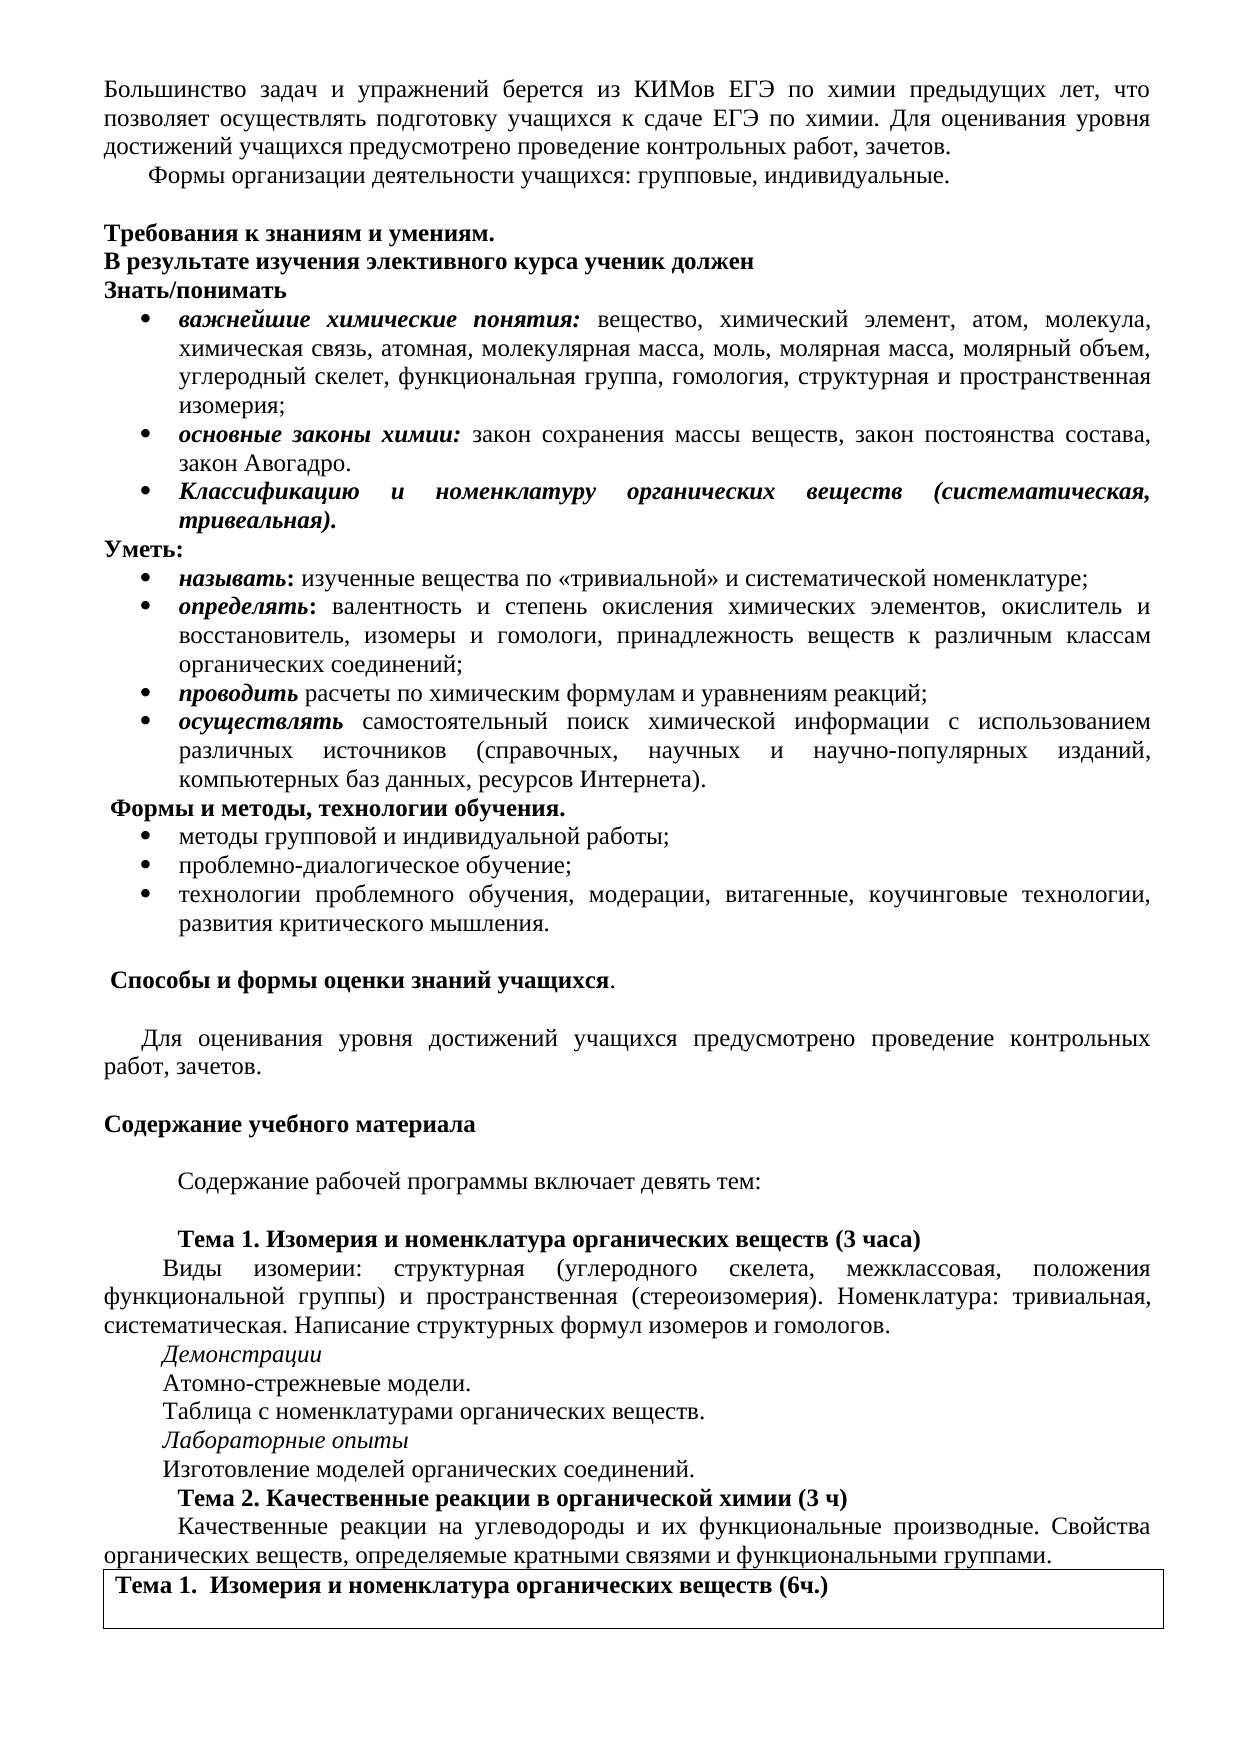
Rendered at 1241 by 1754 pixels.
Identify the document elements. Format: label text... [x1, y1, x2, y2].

text Для оценивания уровня достижений учащихся предусмотрено проведение контрольных работ, зачетов. [103, 1023, 1152, 1080]
text Качественные реакции на углеводороды и их функциональные производные. Свойства органических веществ, определяемые кратными связями и функциональными группами. [103, 1511, 1152, 1569]
list определять: валентность и степень окисления химических элементов, окислитель и восстановитель, изомеры и гомологи, принадлежность веществ к различным классам органических соединений; [141, 591, 1152, 678]
text Изготовление моделей органических соединений. [103, 1454, 1152, 1483]
list важнейшие химические понятия: вещество, химический элемент, атом, молекула, химическая связь, атомная, молекулярная масса, моль, молярная масса, молярный объем, углеродный скелет, функциональная группа, гомология, структурная и пространственная изомерия; [141, 304, 1152, 419]
text Виды изомерии: структурная (углеродного скелета, межклассовая, положения функциональной группы) и пространственная (стереоизомерия). Номенклатура: тривиальная, систематическая. Написание структурных формул изомеров и гомологов. [103, 1253, 1152, 1339]
list называть: изученные вещества по «тривиальной» и систематической номенклатуре; [141, 563, 1152, 591]
text Способы и формы оценки знаний учащихся. [103, 965, 1152, 994]
text Таблица с номенклатурами органических веществ. [103, 1396, 1152, 1425]
text Тема 1. Изомерия и номенклатура органических веществ (3 часа) [103, 1224, 1152, 1253]
text Требования к знаниям и умениям. [103, 218, 1152, 246]
text Формы и методы, технологии обучения. [103, 793, 1152, 821]
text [103, 74, 1152, 160]
text В результате изучения элективного курса ученик должен [103, 246, 1152, 275]
list проблемно-диалогическое обучение; [141, 850, 1152, 879]
list осуществлять самостоятельный поиск химической информации с использованием различных источников (справочных, научных и научно-популярных изданий, компьютерных баз данных, ресурсов Интернета). [141, 706, 1152, 793]
text Демонстрации [103, 1339, 1152, 1368]
list основные законы химии: закон сохранения массы веществ, закон постоянства состава, закон Авогадро. [141, 419, 1152, 476]
text Содержание учебного материала [103, 1109, 1152, 1138]
text Уметь: [103, 534, 1152, 563]
text Лабораторные опыты [103, 1425, 1152, 1454]
list Классификацию и номенклатуру органических веществ (систематическая, тривеальная). [141, 476, 1152, 534]
text Формы организации деятельности учащихся: групповые, индивидуальные. [103, 160, 1152, 189]
list методы групповой и индивидуальной работы; [141, 821, 1152, 850]
text Тема 2. Качественные реакции в органической химии (3 ч) [103, 1483, 1152, 1511]
text Содержание рабочей программы включает девять тем: [103, 1166, 1152, 1195]
text Атомно-стрежневые модели. [103, 1368, 1152, 1396]
list технологии проблемного обучения, модерации, витагенные, коучинговые технологии, развития критического мышления. [141, 879, 1152, 936]
text Знать/понимать [103, 275, 1152, 304]
list проводить расчеты по химическим формулам и уравнениям реакций; [141, 678, 1152, 706]
table_header Тема 1. Изомерия и номенклатура органических веществ (6ч.) [104, 1570, 1163, 1627]
